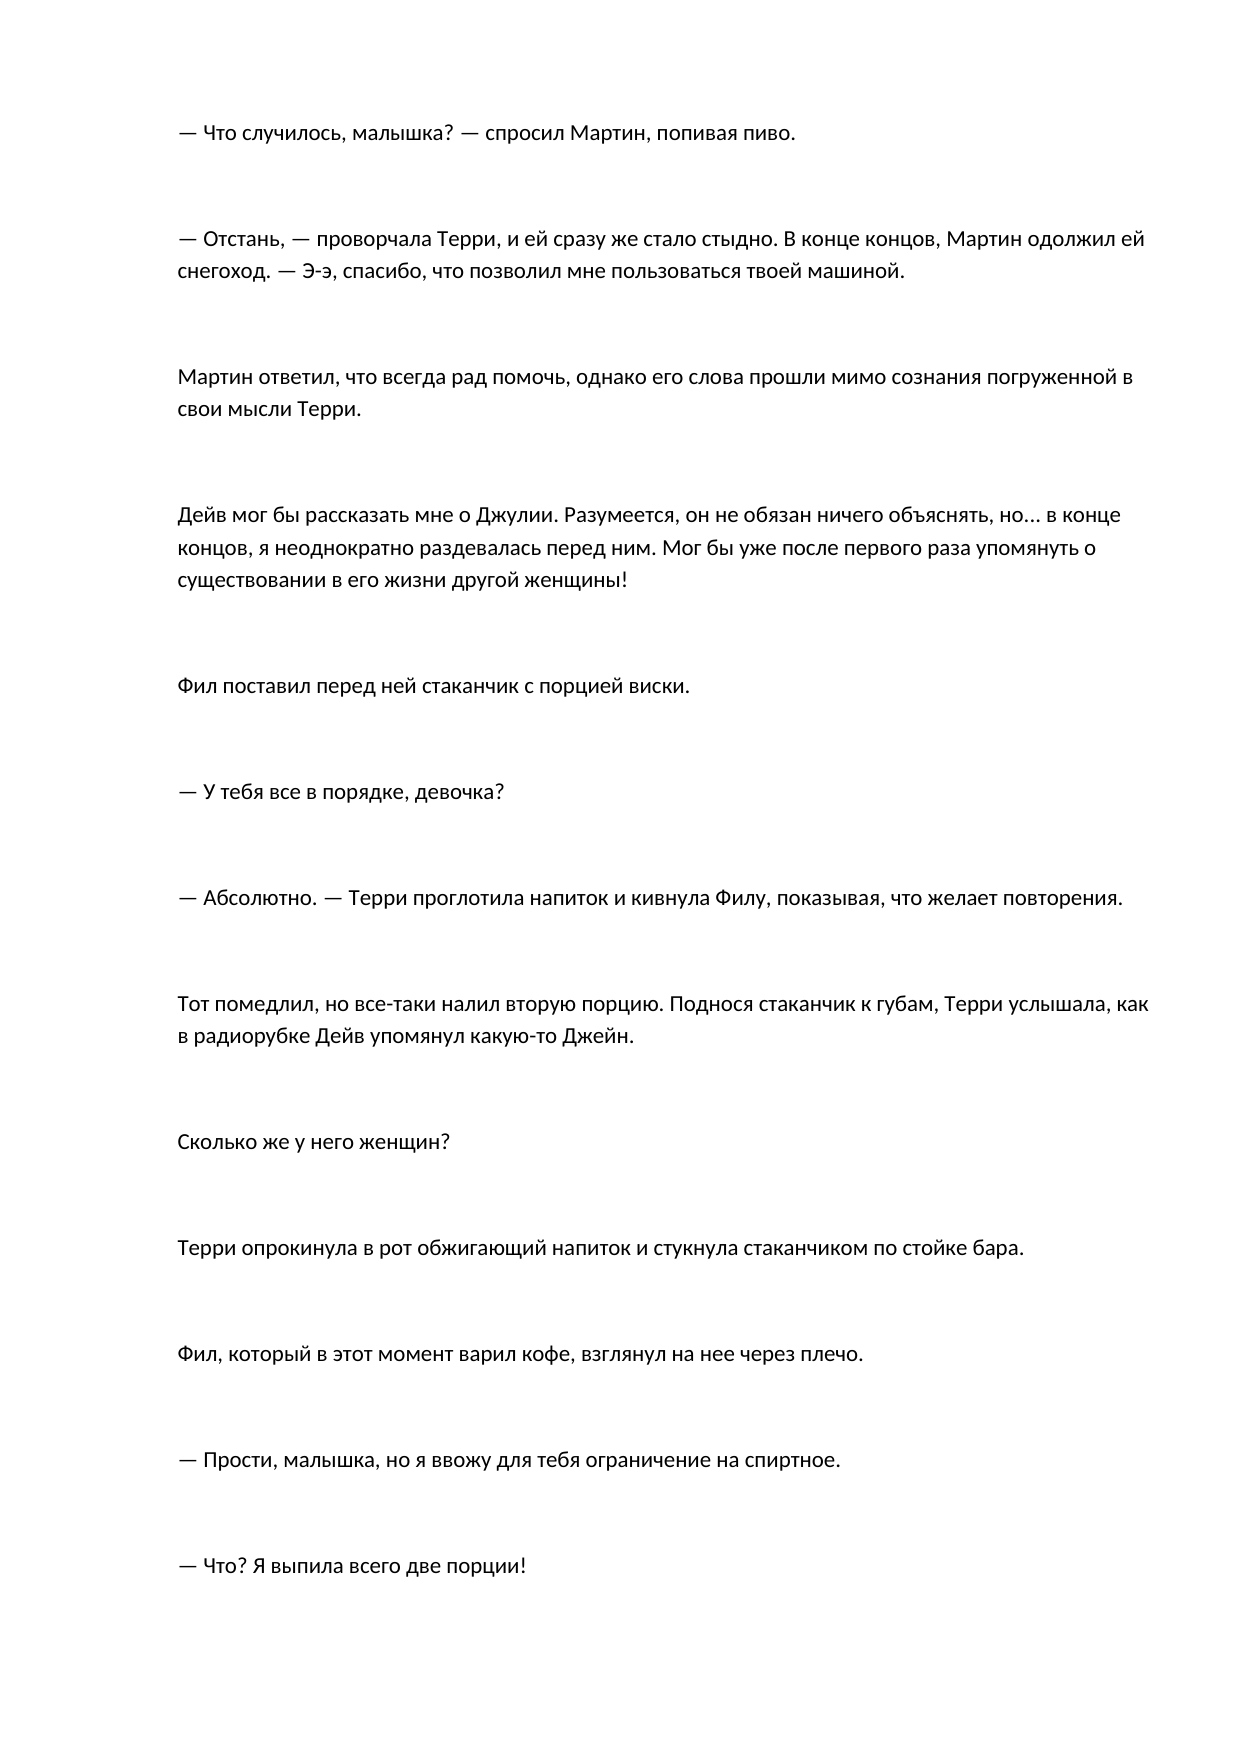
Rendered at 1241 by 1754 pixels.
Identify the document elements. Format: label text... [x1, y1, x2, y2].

text — Прости, малышка, но я ввожу для тебя ограничение на спиртное. [177, 1446, 1152, 1473]
text Фил поставил перед ней стаканчик с порцией виски. [177, 671, 1152, 699]
text — Что случилось, малышка? — спросил Мартин, попивая пиво. [177, 118, 1152, 146]
text Терри опрокинула в рот обжигающий напиток и стукнула стаканчиком по стойке бара. [177, 1233, 1152, 1261]
text Сколько же у него женщин? [177, 1127, 1152, 1155]
text — Отстань, — проворчала Терри, и ей сразу же стало стыдно. В конце концов, Мартин одолжил ей снегоход. — Э-э, спасибо, что позволил мне пользоваться твоей машиной. [177, 224, 1152, 284]
text — Что? Я выпила всего две порции! [177, 1552, 1152, 1579]
text Фил, который в этот момент варил кофе, взглянул на нее через плечо. [177, 1339, 1152, 1367]
text Мартин ответил, что всегда рад помочь, однако его слова прошли мимо сознания погруженной в свои мысли Терри. [177, 362, 1152, 423]
text — Абсолютно. — Терри проглотила напиток и кивнула Филу, показывая, что желает повторения. [177, 883, 1152, 911]
text Тот помедлил, но все-таки налил вторую порцию. Поднося стаканчик к губам, Терри услышала, как в радиорубке Дейв упомянул какую-то Джейн. [177, 989, 1152, 1049]
text — У тебя все в порядке, девочка? [177, 777, 1152, 805]
text Дейв мог бы рассказать мне о Джулии. Разумеется, он не обязан ничего объяснять, но... в конце концов, я неоднократно раздевалась перед ним. Мог бы уже после первого раза упомянуть о существовании в его жизни другой женщины! [177, 501, 1152, 593]
